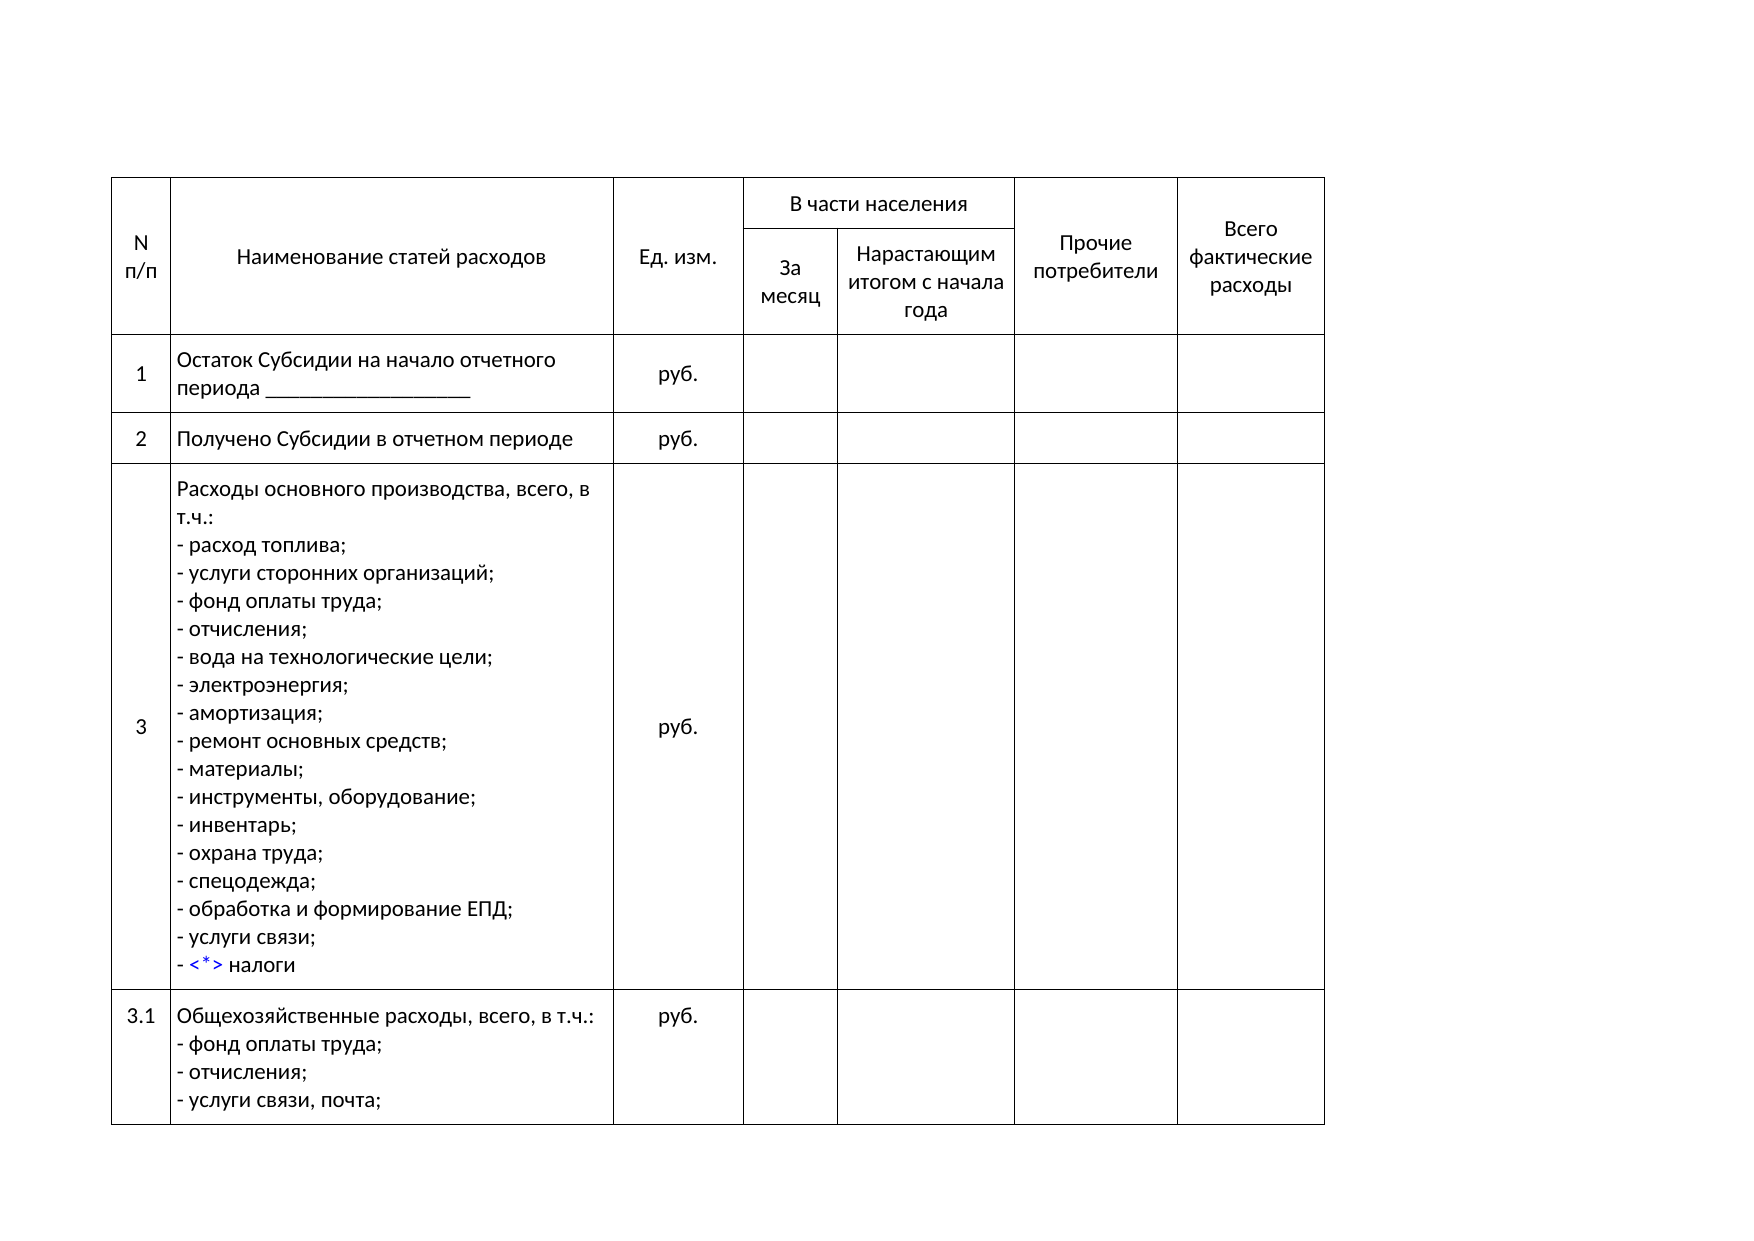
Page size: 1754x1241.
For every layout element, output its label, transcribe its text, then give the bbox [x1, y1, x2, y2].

table_cell [1178, 413, 1324, 462]
table_header Всего фактические расходы [1178, 178, 1324, 334]
table_cell [1178, 464, 1324, 989]
table_cell [1178, 335, 1324, 412]
table_header N п/п [112, 178, 170, 334]
table_cell [838, 335, 1014, 412]
table_cell [744, 990, 837, 1123]
table_cell Нарастающим итогом с начала года [838, 229, 1014, 334]
table_header Ед. изм. [614, 178, 743, 334]
table_cell руб. [614, 413, 743, 462]
table_cell [744, 335, 837, 412]
table_cell руб. [614, 335, 743, 412]
table_cell руб. [614, 464, 743, 989]
table_cell [1015, 464, 1177, 989]
table_cell руб. [614, 990, 743, 1123]
table_cell [838, 990, 1014, 1123]
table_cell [171, 990, 613, 1123]
table_cell Остаток Субсидии на начало отчетного периода __________________ [171, 335, 613, 412]
table_cell Получено Субсидии в отчетном периоде [171, 413, 613, 462]
table_cell 3.1 [112, 990, 170, 1123]
table_cell 1 [112, 335, 170, 412]
table_cell 3 [112, 464, 170, 989]
table_cell 2 [112, 413, 170, 462]
table_cell [1015, 990, 1177, 1123]
table_cell [1178, 990, 1324, 1123]
table_cell За месяц [744, 229, 837, 334]
table_cell [838, 464, 1014, 989]
table_cell Расходы основного производства, всего, в т.ч.: - расход топлива; - услуги сторонних организаций; - фонд оплаты труда; - отчисления; - вода на технологические цели; - электроэнергия; - амортизация; - ремонт основных средств; - материалы; - инструменты, оборудование; - инвентарь; - охрана труда; - спецодежда; - обработка и формирование ЕПД; - услуги связи; - <*> налоги [171, 464, 613, 989]
table_cell [744, 464, 837, 989]
table_cell [1015, 335, 1177, 412]
table_cell [1015, 413, 1177, 462]
table_cell [838, 413, 1014, 462]
table_header Прочие потребители [1015, 178, 1177, 334]
table_header В части населения [744, 178, 1014, 227]
table_cell [744, 413, 837, 462]
table_header Наименование статей расходов [171, 178, 613, 334]
